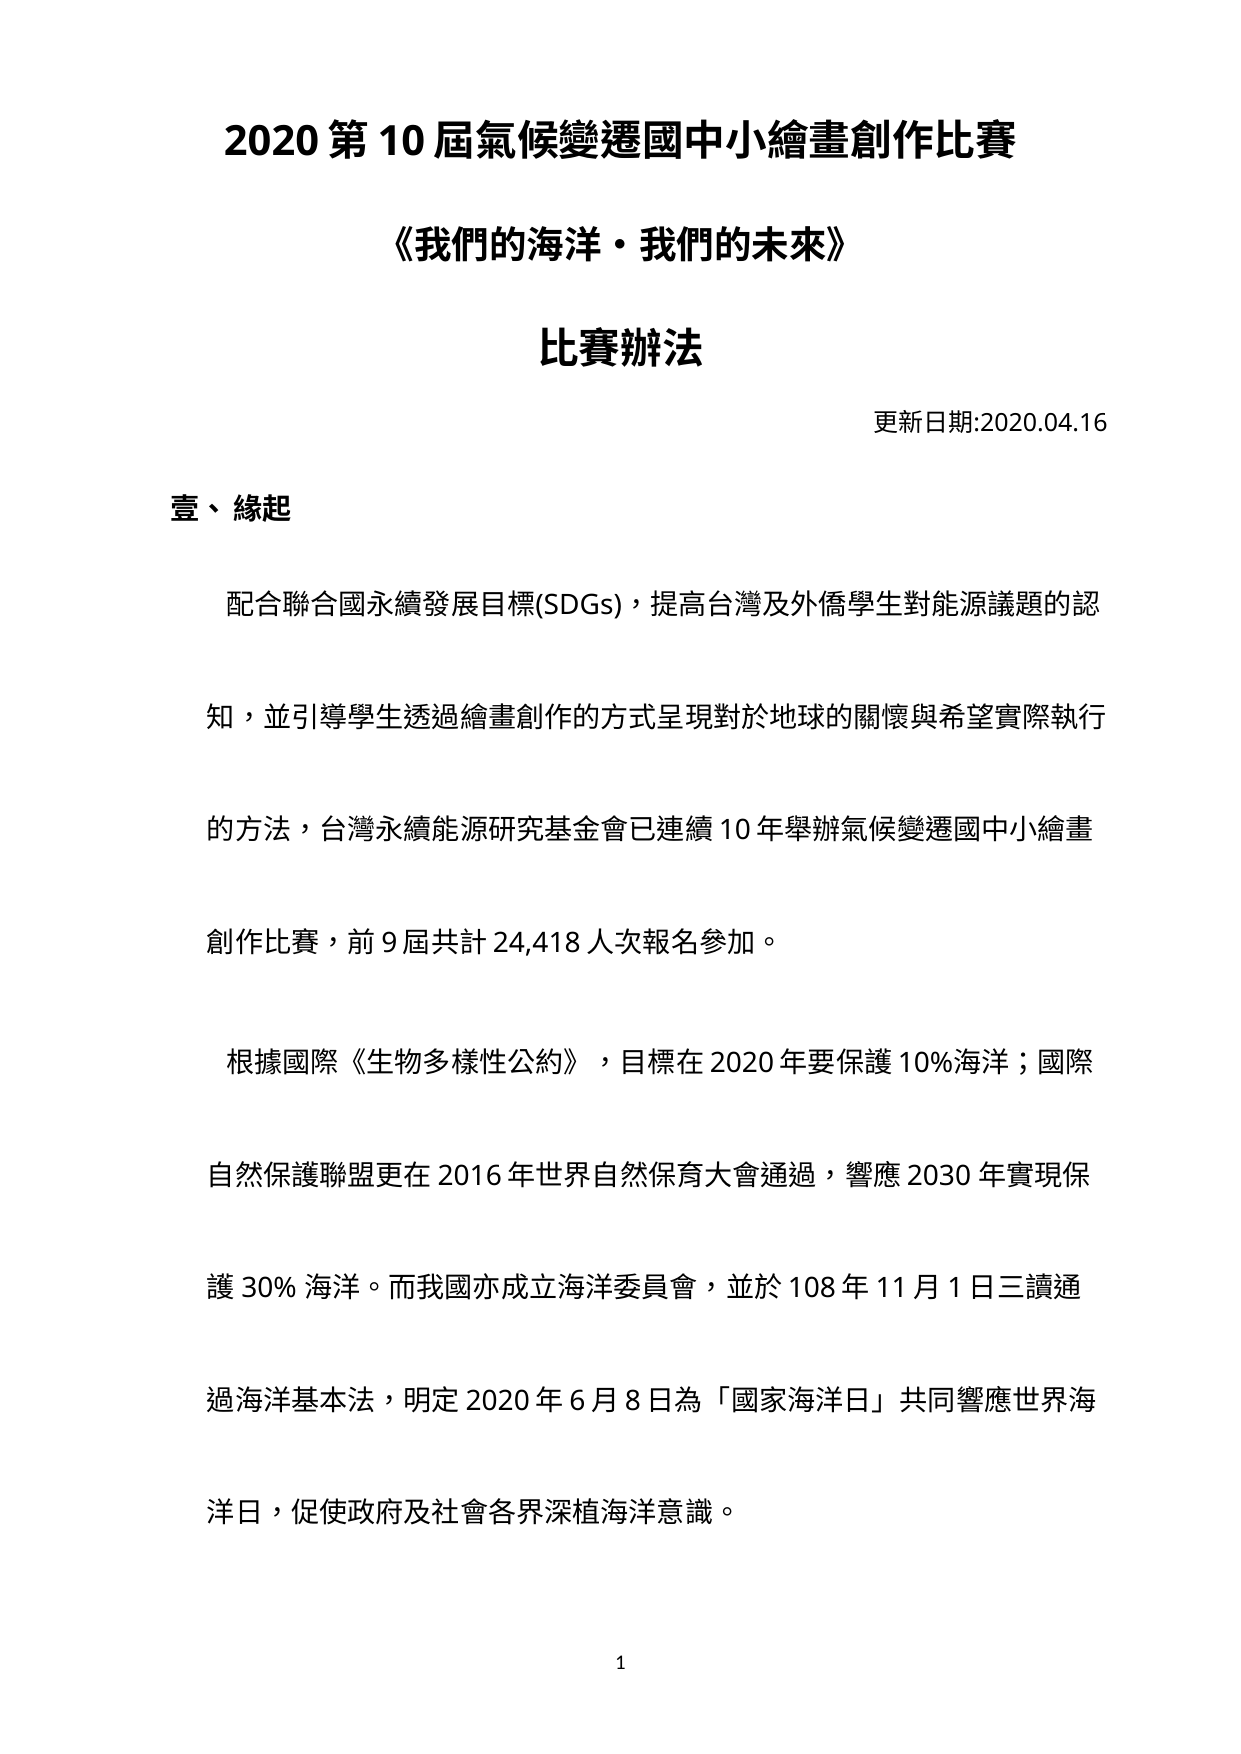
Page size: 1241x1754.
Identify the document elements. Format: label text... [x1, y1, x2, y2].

text 配合聯合國永續發展目標(SDGs)，提高台灣及外僑學生對能源議題的認知，並引導學生透過繪畫創作的方式呈現對於地球的關懷與希望實際執行的方法，台灣永續能源研究基金會已連續10年舉辦氣候變遷國中小繪畫創作比賽，前9屆共計24,418人次報名參加。 [133, 565, 1107, 977]
text 2020第10屆氣候變遷國中小繪畫創作比賽 [133, 100, 1107, 175]
text 緣起 [170, 469, 1107, 544]
text 根據國際《生物多樣性公約》，目標在2020年要保護10%海洋；國際自然保護聯盟更在2016年世界自然保育大會通過，響應2030 年實現保護 30% 海洋。而我國亦成立海洋委員會，並於108年11月1日三讀通過海洋基本法，明定2020年6月8日為「國家海洋日」共同響應世界海洋日，促使政府及社會各界深植海洋意識。 [133, 1023, 1107, 1548]
text 《我們的海洋‧我們的未來》 [133, 204, 1107, 279]
text 比賽辦法 [133, 308, 1107, 383]
text 更新日期:2020.04.16 [133, 402, 1107, 440]
